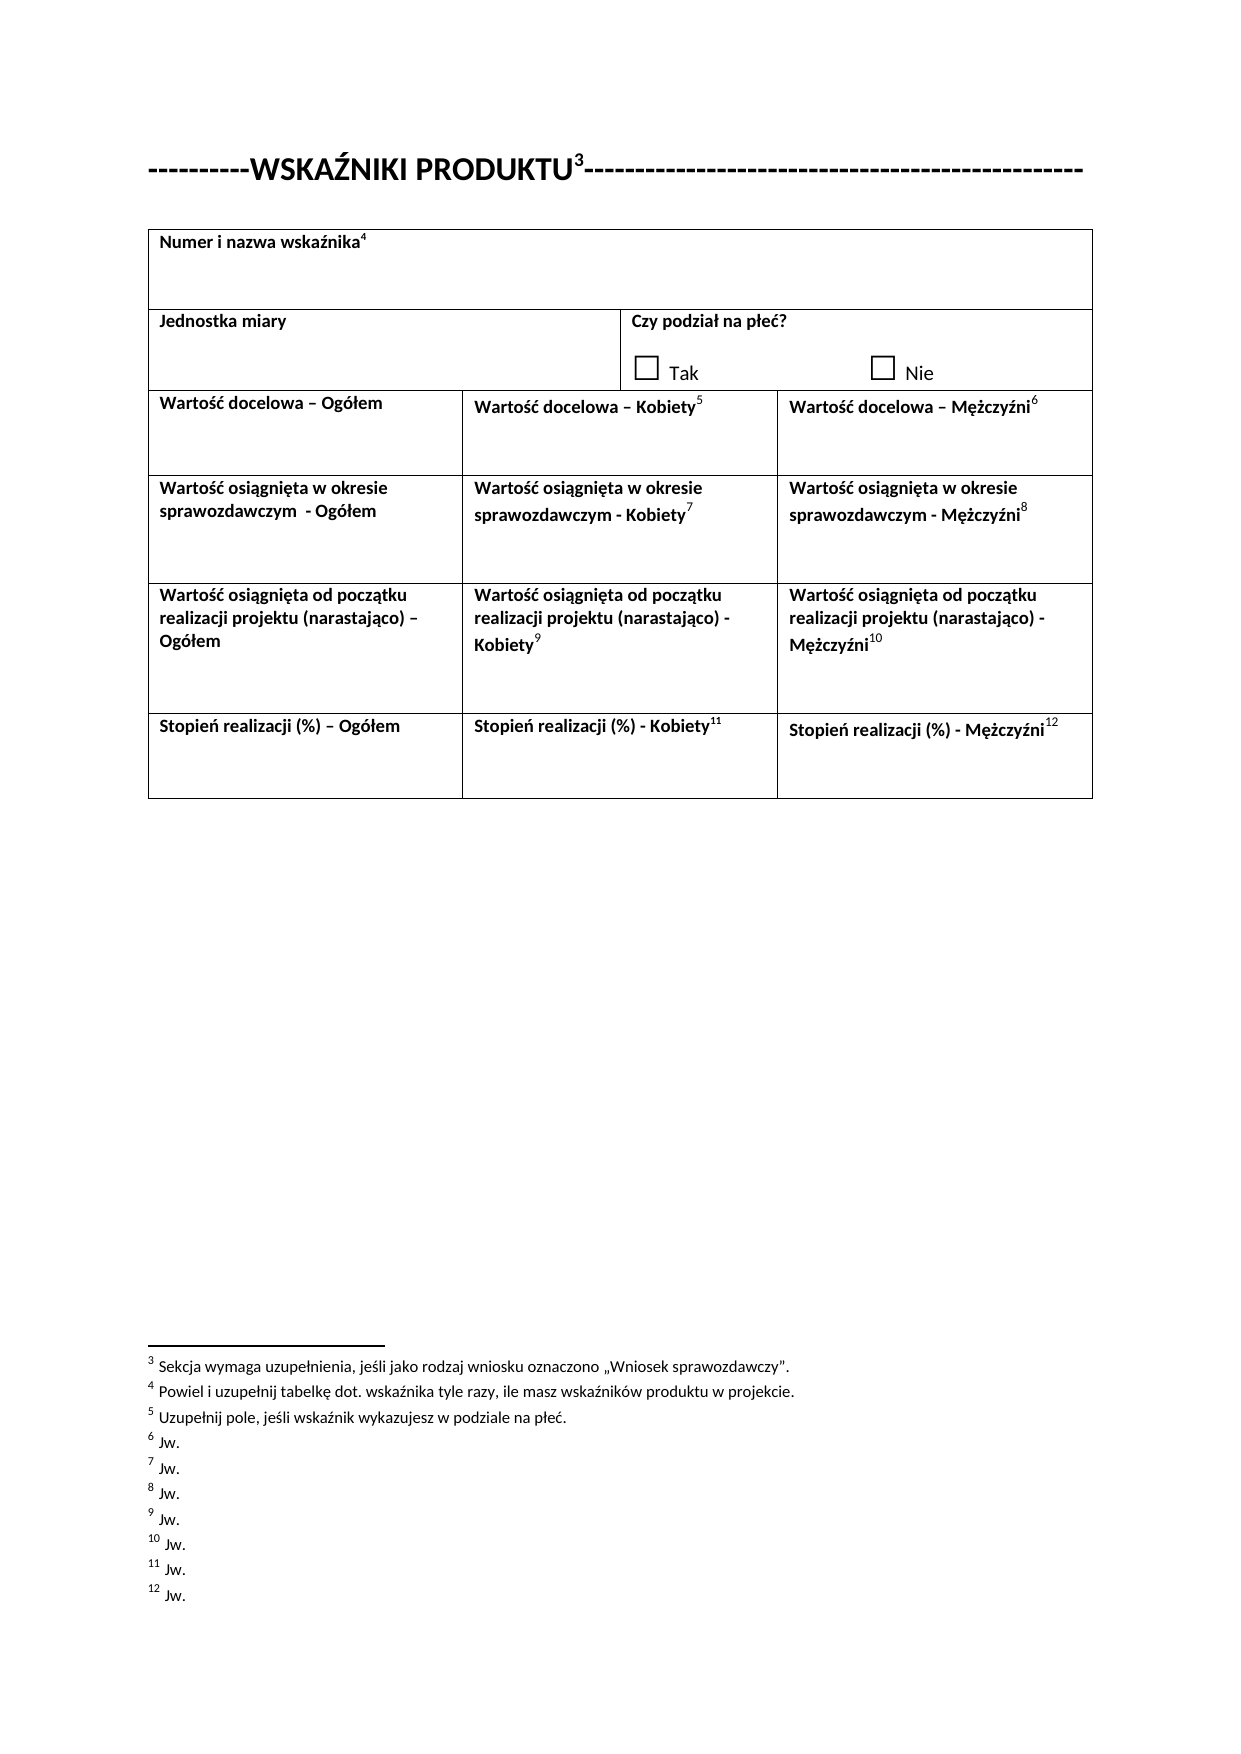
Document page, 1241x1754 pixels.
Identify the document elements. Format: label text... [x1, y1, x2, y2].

table_cell Nie [857, 310, 1092, 390]
table_header Numer i nazwa wskaźnika [149, 230, 1092, 308]
table_cell Wartość osiągnięta w okresie sprawozdawczym - Ogółem [149, 476, 462, 582]
table_cell Stopień realizacji (%) - Kobiety [463, 714, 777, 797]
table_cell Jednostka miary [149, 310, 620, 390]
table_cell Wartość docelowa – Ogółem [149, 391, 462, 475]
table_cell Wartość osiągnięta od początku realizacji projektu (narastająco) - Kobiety [463, 584, 777, 713]
text ----------WSKAŹNIKI PRODUKTU------------------------------------------------- [148, 148, 1093, 188]
table_cell Stopień realizacji (%) - Mężczyźni [778, 714, 1092, 797]
table_cell Wartość osiągnięta od początku realizacji projektu (narastająco) – Ogółem [149, 584, 462, 713]
table_cell Wartość osiągnięta w okresie sprawozdawczym - Mężczyźni [778, 476, 1092, 582]
table_cell Wartość osiągnięta od początku realizacji projektu (narastająco) - Mężczyźni [778, 584, 1092, 713]
table_cell Stopień realizacji (%) – Ogółem [149, 714, 462, 797]
table_cell Wartość docelowa – Kobiety [463, 391, 777, 475]
table_cell Czy podział na płeć? Tak [621, 310, 857, 390]
table_cell Wartość osiągnięta w okresie sprawozdawczym - Kobiety [463, 476, 777, 582]
table_cell Wartość docelowa – Mężczyźni [778, 391, 1092, 475]
